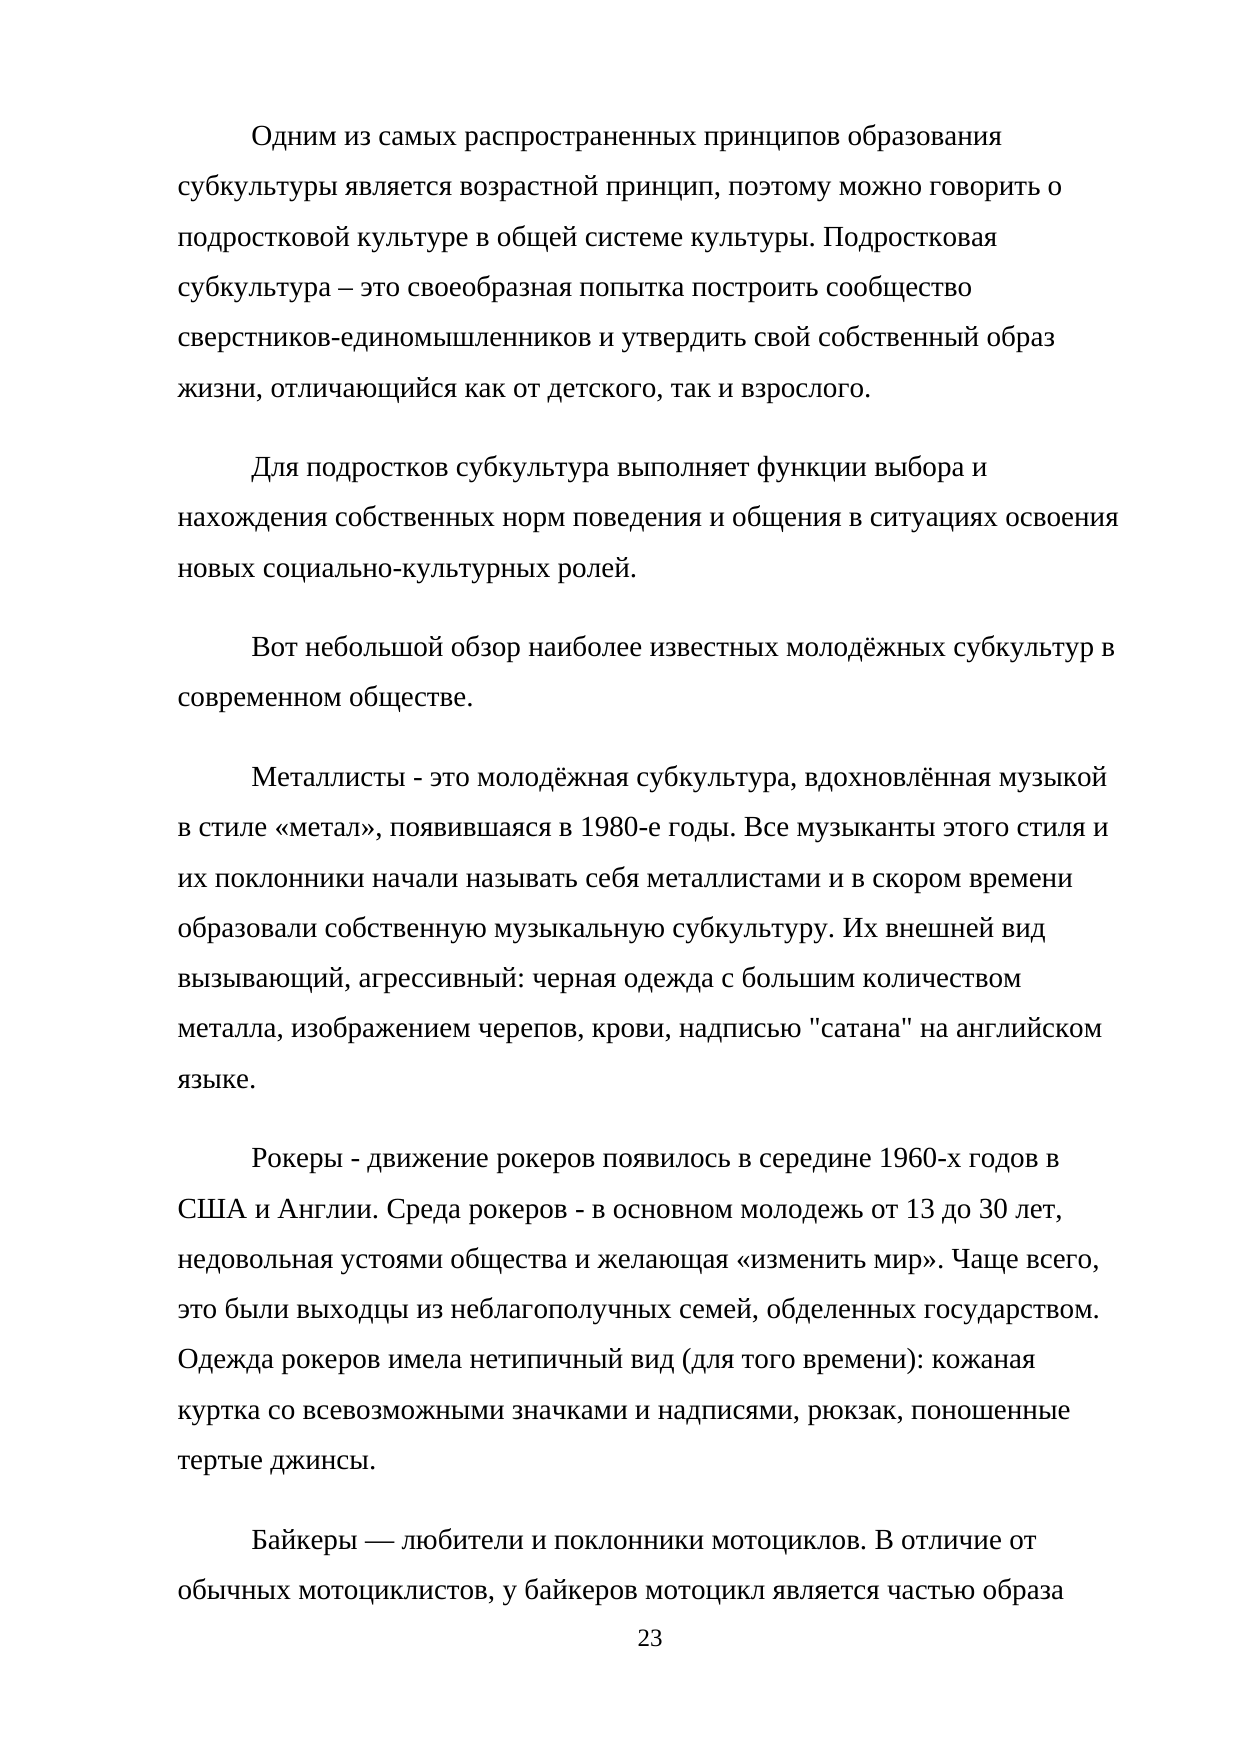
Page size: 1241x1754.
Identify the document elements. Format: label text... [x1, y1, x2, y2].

text Одним из самых распространенных принципов образования субкультуры является возрастной принцип, поэтому можно говорить о подростковой культуре в общей системе культуры. Подростковая субкультура – это своеобразная попытка построить сообщество сверстников-единомышленников и утвердить свой собственный образ жизни, отличающийся как от детского, так и взрослого. [177, 118, 1122, 403]
text Вот небольшой обзор наиболее известных молодёжных субкультур в современном обществе. [177, 629, 1122, 713]
text Металлисты - это молодёжная субкультура, вдохновлённая музыкой в стиле «метал», появившаяся в 1980-е годы. Все музыканты этого стиля и их поклонники начали называть себя металлистами и в скором времени образовали собственную музыкальную субкультуру. Их внешней вид вызывающий, агрессивный: черная одежда с большим количеством металла, изображением черепов, крови, надписью "сатана" на английском языке. [177, 759, 1122, 1094]
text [177, 1522, 1122, 1606]
text Рокеры - движение рокеров появилось в середине 1960-х годов в США и Англии. Среда рокеров - в основном молодежь от 13 до 30 лет, недовольная устоями общества и желающая «изменить мир». Чаще всего, это были выходцы из неблагополучных семей, обделенных государством. Одежда рокеров имела нетипичный вид (для того времени): кожаная куртка со всевозможными значками и надписями, рюкзак, поношенные тертые джинсы. [177, 1140, 1122, 1476]
text Для подростков субкультура выполняет функции выбора и нахождения собственных норм поведения и общения в ситуациях освоения новых социально-культурных ролей. [177, 449, 1122, 583]
